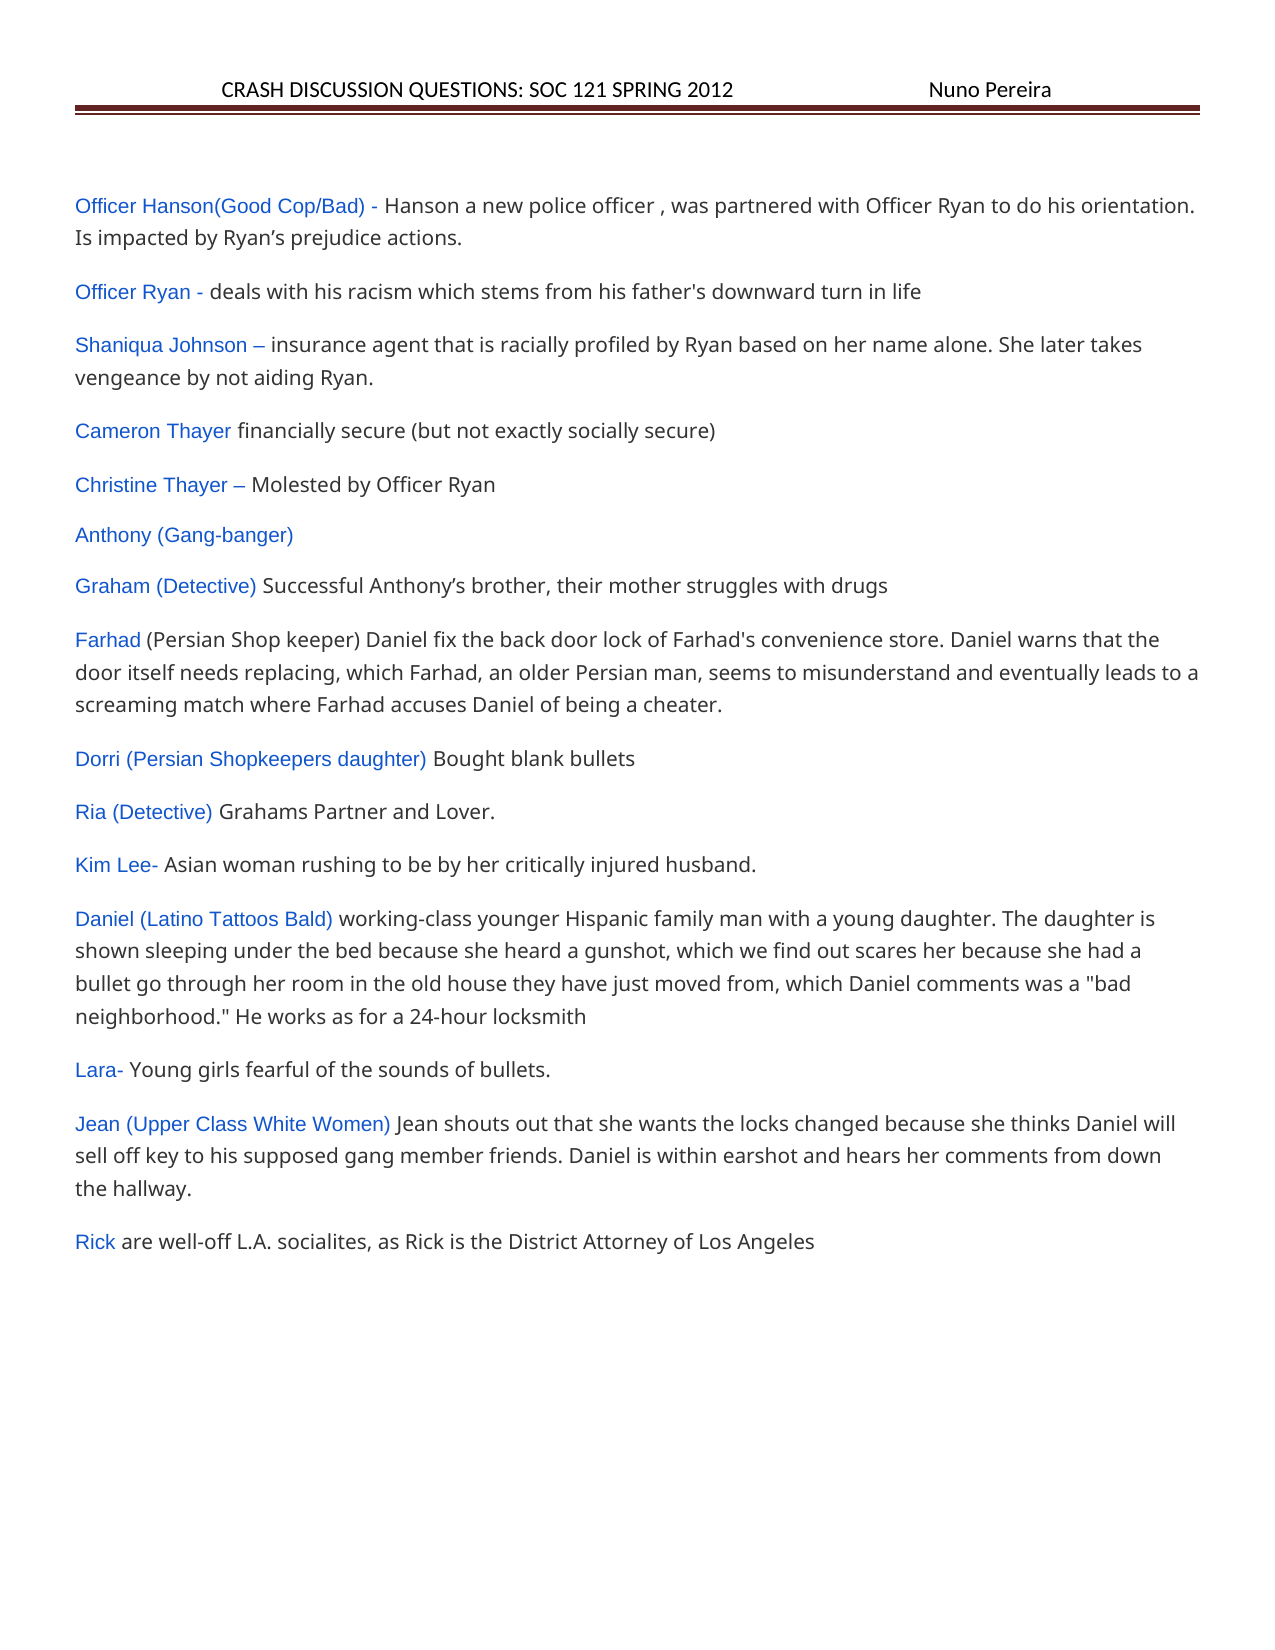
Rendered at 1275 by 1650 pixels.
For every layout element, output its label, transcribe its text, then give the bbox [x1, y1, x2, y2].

text Anthony (Gang-banger) [75, 523, 1200, 547]
text Dorri (Persian Shopkeepers daughter) Bought blank bullets [75, 744, 1200, 772]
text Christine Thayer – Molested by Officer Ryan [75, 470, 1200, 498]
text Officer Ryan - deals with his racism which stems from his father's downward turn in life [75, 277, 1200, 305]
text Lara- Young girls fearful of the sounds of bullets. [75, 1055, 1200, 1084]
text Shaniqua Johnson – insurance agent that is racially profiled by Ryan based on her name alone. She later takes vengeance by not aiding Ryan. [75, 330, 1200, 391]
text Jean (Upper Class White Women) Jean shouts out that she wants the locks changed because she thinks Daniel will sell off key to his supposed gang member friends. Daniel is within earshot and hears her comments from down the hallway. [75, 1109, 1200, 1202]
text Rick are well-off L.A. socialites, as Rick is the District Attorney of Los Angeles [75, 1227, 1200, 1256]
text Farhad (Persian Shop keeper) Daniel fix the back door lock of Farhad's convenience store. Daniel warns that the door itself needs replacing, which Farhad, an older Persian man, seems to misunderstand and eventually leads to a screaming match where Farhad accuses Daniel of being a cheater. [75, 625, 1200, 719]
text Cameron Thayer financially secure (but not exactly socially secure) [75, 416, 1200, 445]
text Officer Hanson(Good Cop/Bad) - Hanson a new police officer , was partnered with Officer Ryan to do his orientation. Is impacted by Ryan’s prejudice actions. [75, 191, 1200, 252]
text Kim Lee- Asian woman rushing to be by her critically injured husband. [75, 851, 1200, 879]
text Graham (Detective) Successful Anthony’s brother, their mother struggles with drugs [75, 572, 1200, 600]
text Daniel (Latino Tattoos Bald) working-class younger Hispanic family man with a young daughter. The daughter is shown sleeping under the bed because she heard a gunshot, which we find out scares her because she had a bullet go through her room in the old house they have just moved from, which Daniel comments was a "bad neighborhood." He works as for a 24-hour locksmith [75, 904, 1200, 1030]
text Ria (Detective) Grahams Partner and Lover. [75, 797, 1200, 826]
